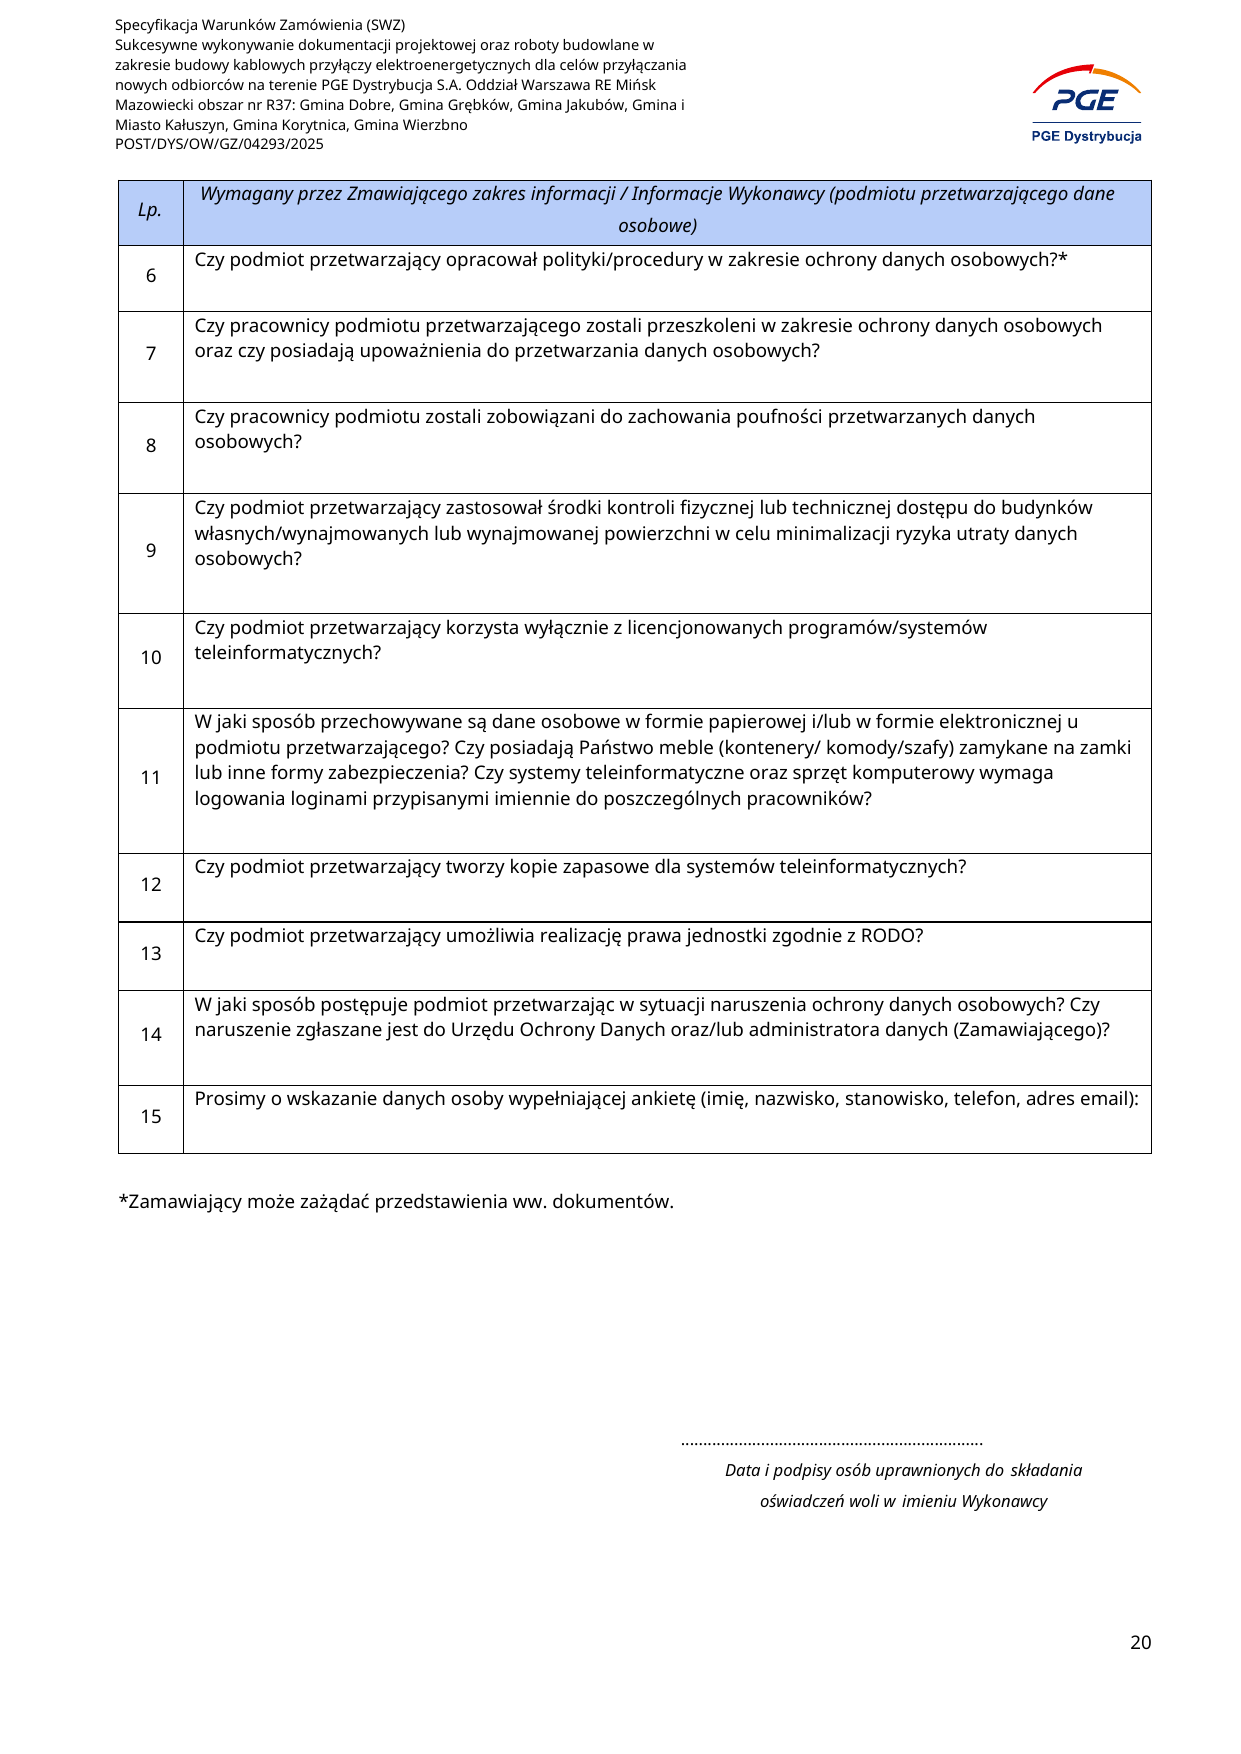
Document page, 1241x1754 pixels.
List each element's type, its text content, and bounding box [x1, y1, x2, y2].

table_cell 14 [119, 991, 183, 1084]
table_cell Czy podmiot przetwarzający zastosował środki kontroli fizycznej lub technicznej dostępu do budynków własnych/wynajmowanych lub wynajmowanej powierzchni w celu minimalizacji ryzyka utraty danych osobowych? [184, 494, 1151, 613]
table_cell W jaki sposób postępuje podmiot przetwarzając w sytuacji naruszenia ochrony danych osobowych? Czy naruszenie zgłaszane jest do Urzędu Ochrony Danych oraz/lub administratora danych (Zamawiającego)? [184, 991, 1151, 1084]
text .................................................................... [607, 1425, 1152, 1450]
table_cell 12 [119, 854, 183, 921]
table_cell 10 [119, 614, 183, 707]
table_cell 15 [119, 1086, 183, 1153]
table_header Wymagany przez Zmawiającego zakres informacji / Informacje Wykonawcy (podmiotu przetwarzającego dane osobowe) [184, 181, 1151, 245]
table_cell Czy podmiot przetwarzający opracował polityki/procedury w zakresie ochrony danych osobowych?* [184, 246, 1151, 311]
text *Zamawiający może zażądać przedstawienia ww. dokumentów. [118, 1188, 1152, 1214]
table_cell 13 [119, 923, 183, 990]
table_cell 11 [119, 709, 183, 853]
table_cell Prosimy o wskazanie danych osoby wypełniającej ankietę (imię, nazwisko, stanowisko, telefon, adres email): [184, 1086, 1151, 1153]
table_cell 9 [119, 494, 183, 613]
table_cell Czy pracownicy podmiotu przetwarzającego zostali przeszkoleni w zakresie ochrony danych osobowych oraz czy posiadają upoważnienia do przetwarzania danych osobowych? [184, 312, 1151, 402]
table_cell 8 [119, 403, 183, 493]
text oświadczeń woli w imieniu Wykonawcy [664, 1489, 1144, 1512]
table_cell Czy podmiot przetwarzający korzysta wyłącznie z licencjonowanych programów/systemów teleinformatycznych? [184, 614, 1151, 707]
table_cell 6 [119, 246, 183, 311]
table_cell Czy podmiot przetwarzający tworzy kopie zapasowe dla systemów teleinformatycznych? [184, 854, 1151, 921]
text Data i podpisy osób uprawnionych do składania [664, 1458, 1144, 1481]
table_header Lp. [119, 181, 183, 245]
table_cell Czy podmiot przetwarzający umożliwia realizację prawa jednostki zgodnie z RODO? [184, 923, 1151, 990]
table_cell 7 [119, 312, 183, 402]
table_cell Czy pracownicy podmiotu zostali zobowiązani do zachowania poufności przetwarzanych danych osobowych? [184, 403, 1151, 493]
table_cell W jaki sposób przechowywane są dane osobowe w formie papierowej i/lub w formie elektronicznej u podmiotu przetwarzającego? Czy posiadają Państwo meble (kontenery/ komody/szafy) zamykane na zamki lub inne formy zabezpieczenia? Czy systemy teleinformatyczne oraz sprzęt komputerowy wymaga logowania loginami przypisanymi imiennie do poszczególnych pracowników? [184, 709, 1151, 853]
